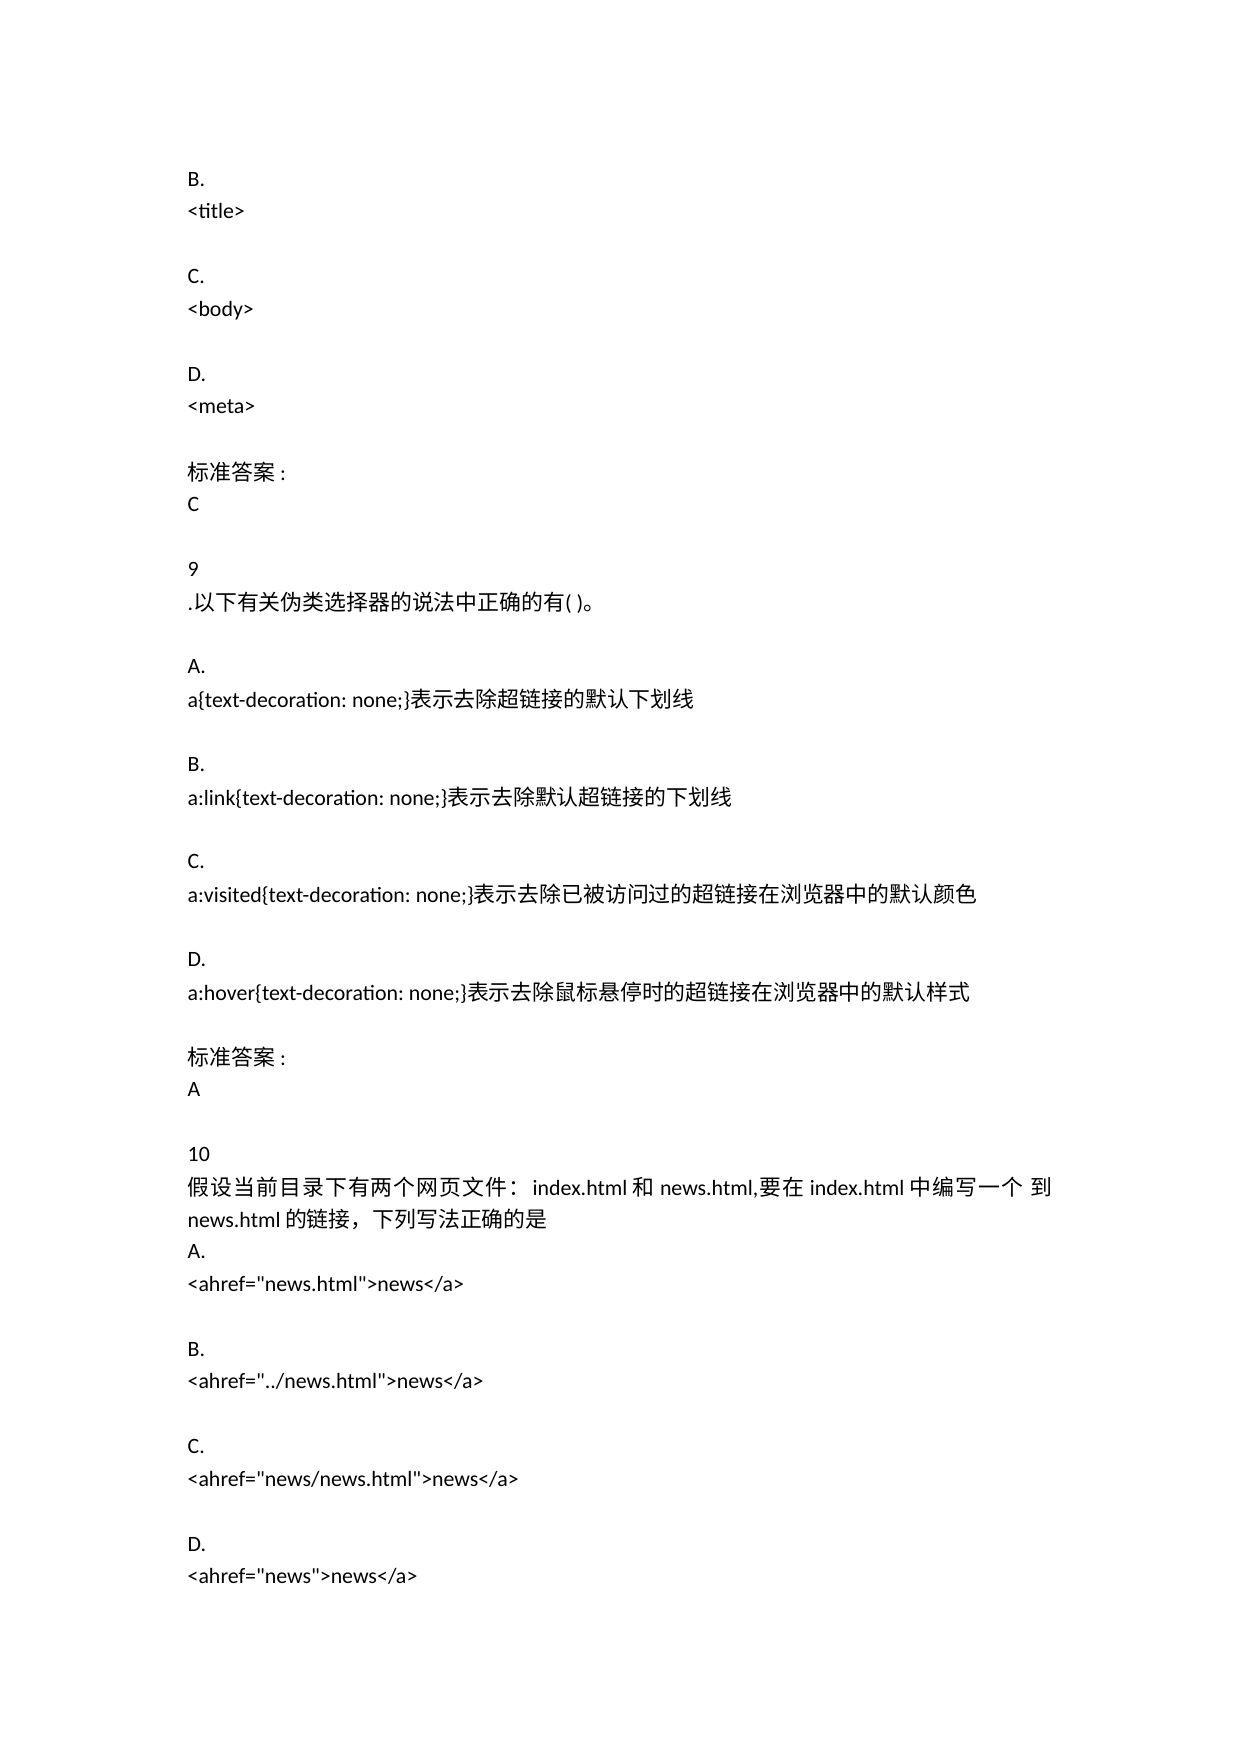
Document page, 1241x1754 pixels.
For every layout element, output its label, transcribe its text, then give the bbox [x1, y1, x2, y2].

text a:hover{text-decoration: none;}表示去除鼠标悬停时的超链接在浏览器中的默认样式 [187, 974, 1053, 1007]
text A. [187, 1234, 1053, 1267]
text 标准答案 : [187, 454, 1053, 487]
text D. [187, 942, 1053, 974]
text .以下有关伪类选择器的说法中正确的有( )。 [187, 584, 1053, 617]
text B. [187, 747, 1053, 779]
text D. [187, 357, 1053, 389]
text C. [187, 844, 1053, 877]
text a{text-decoration: none;}表示去除超链接的默认下划线 [187, 682, 1053, 714]
text <ahref="news.html">news</a> [187, 1267, 1053, 1299]
text <ahref="news/news.html">news</a> [187, 1462, 1053, 1494]
text 标准答案 : [187, 1039, 1053, 1072]
text 10 [187, 1137, 1053, 1169]
text C. [187, 1429, 1053, 1462]
text 9 [187, 552, 1053, 584]
text C. [187, 259, 1053, 292]
text B. [187, 1332, 1053, 1364]
text <ahref="news">news</a> [187, 1559, 1053, 1592]
text C [187, 487, 1053, 519]
text a:link{text-decoration: none;}表示去除默认超链接的下划线 [187, 779, 1053, 812]
text B. [187, 162, 1053, 194]
text <body> [187, 292, 1053, 324]
text <title> [187, 194, 1053, 227]
text 假设当前目录下有两个网页文件：index.html和news.html,要在index.html中编写一个 到news.html的链接，下列写法正确的是 [187, 1169, 1053, 1234]
text <ahref="../news.html">news</a> [187, 1364, 1053, 1397]
text A. [187, 649, 1053, 682]
text A [187, 1072, 1053, 1104]
text a:visited{text-decoration: none;}表示去除已被访问过的超链接在浏览器中的默认颜色 [187, 877, 1053, 909]
text <meta> [187, 389, 1053, 422]
text D. [187, 1527, 1053, 1559]
